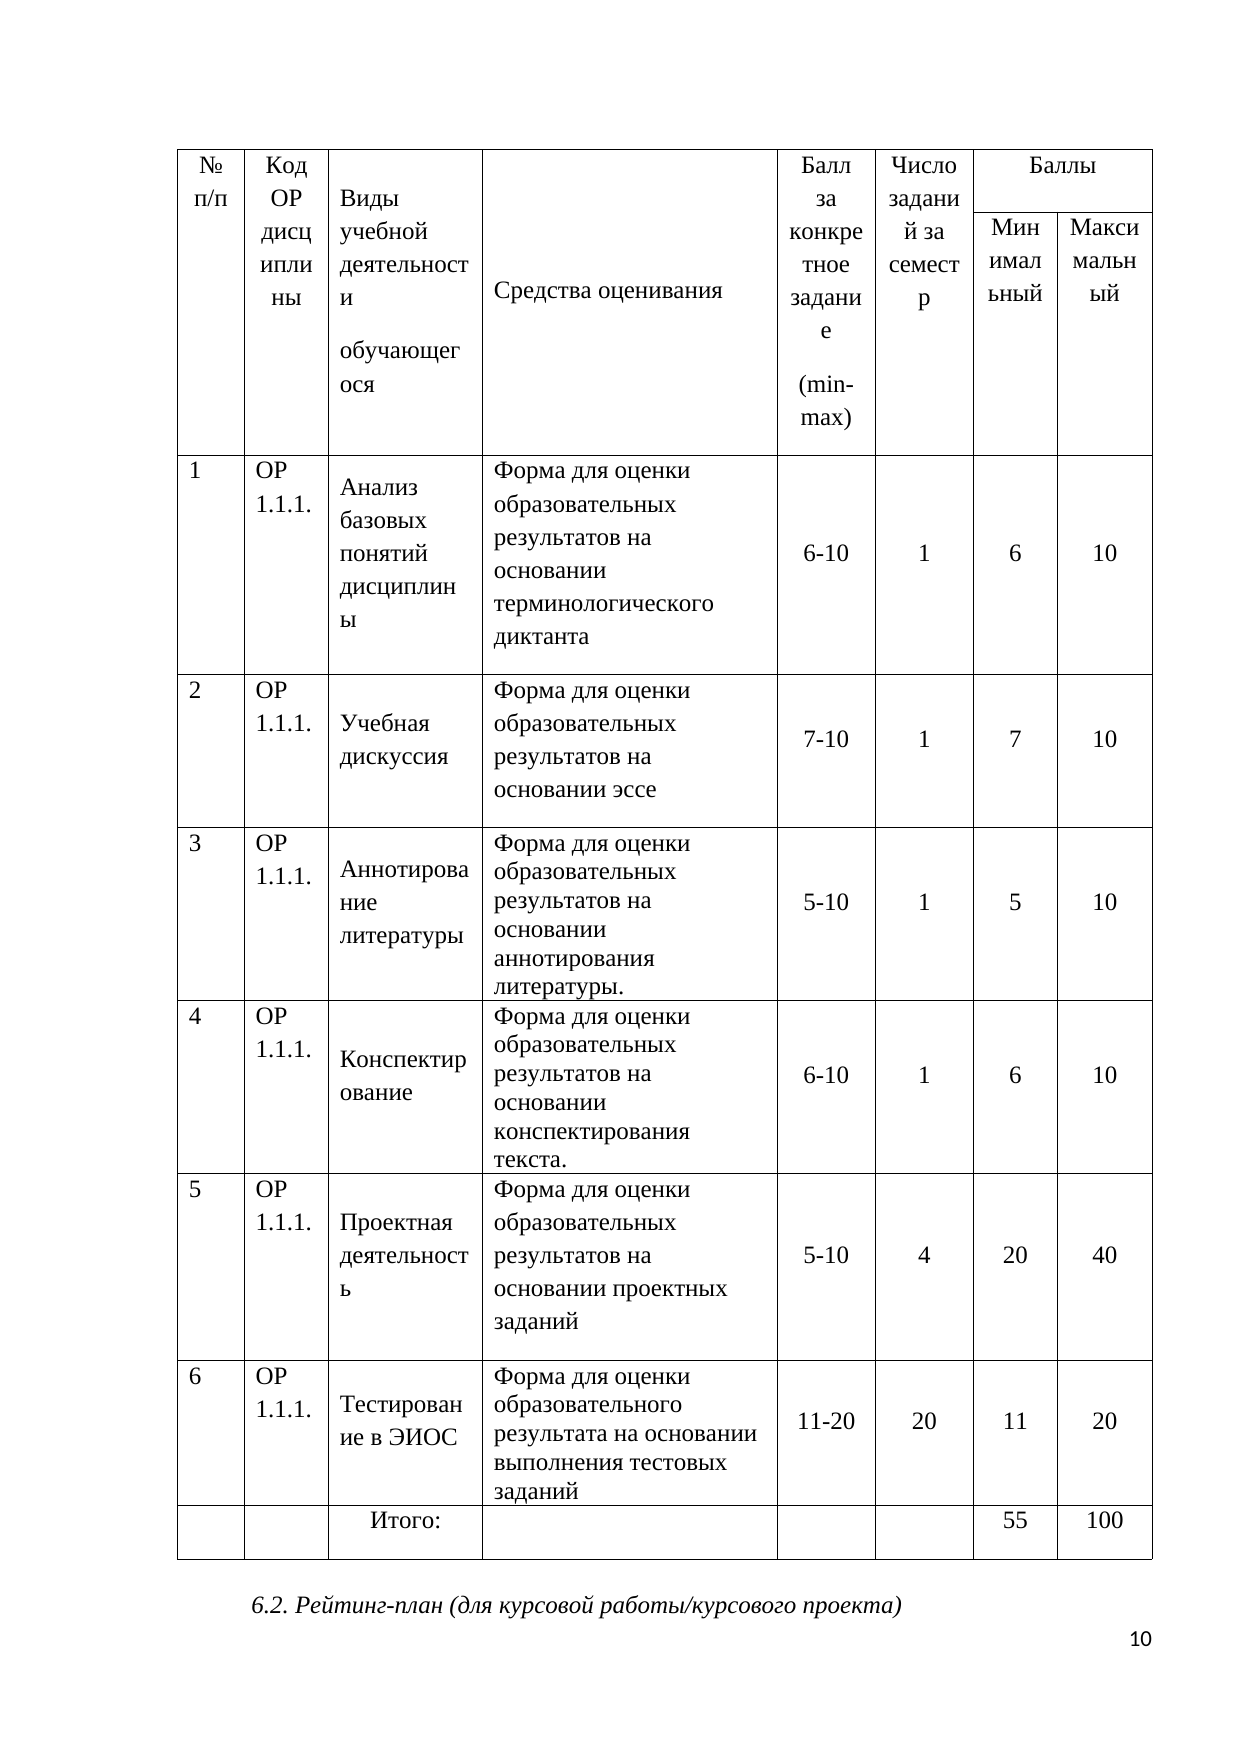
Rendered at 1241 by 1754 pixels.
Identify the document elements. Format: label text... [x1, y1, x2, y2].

table_cell 1 [876, 1001, 973, 1173]
table_cell 6-10 [778, 456, 875, 674]
table_cell 100 [1058, 1506, 1152, 1559]
table_header Баллы [974, 150, 1152, 212]
table_cell ОР 1.1.1. [245, 456, 328, 674]
table_cell 6-10 [778, 1001, 875, 1173]
table_cell [483, 1506, 777, 1559]
table_cell 6 [974, 456, 1057, 674]
table_cell Аннотирование литературы [329, 828, 482, 1000]
table_cell 1 [876, 828, 973, 1000]
table_cell 20 [1058, 1361, 1152, 1504]
table_cell Проектная деятельность [329, 1174, 482, 1360]
table_cell 1 [876, 675, 973, 827]
table_cell ОР 1.1.1. [245, 1361, 328, 1504]
table_cell 10 [1058, 456, 1152, 674]
table_cell Тестирование в ЭИОС [329, 1361, 482, 1504]
table_cell Минимальный [974, 213, 1057, 455]
table_cell 11-20 [778, 1361, 875, 1504]
table_cell 55 [974, 1506, 1057, 1559]
table_cell 7-10 [778, 675, 875, 827]
table_header № п/п [178, 150, 244, 455]
table_header Число заданий за семестр [876, 150, 973, 455]
table_cell 4 [876, 1174, 973, 1360]
table_cell Форма для оценки образовательных результатов на основании терминологического диктанта [483, 456, 777, 674]
table_cell 6 [178, 1361, 244, 1504]
table_cell 40 [1058, 1174, 1152, 1360]
table_cell 10 [1058, 828, 1152, 1000]
text 6.2. Рейтинг-план (для курсовой работы/курсового проекта) [177, 1591, 1152, 1619]
table_cell 1 [178, 456, 244, 674]
table_cell Конспектирование [329, 1001, 482, 1173]
table_cell 10 [1058, 675, 1152, 827]
table_cell 5 [974, 828, 1057, 1000]
table_cell [245, 1506, 328, 1559]
table_header Виды учебной деятельности обучающегося [329, 150, 482, 455]
table_cell 5-10 [778, 828, 875, 1000]
table_cell 3 [178, 828, 244, 1000]
table_cell 6 [974, 1001, 1057, 1173]
table_cell 10 [1058, 1001, 1152, 1173]
table_cell 2 [178, 675, 244, 827]
table_cell 20 [876, 1361, 973, 1504]
table_cell 5 [178, 1174, 244, 1360]
table_cell Итого: [329, 1506, 482, 1559]
table_cell 1 [876, 456, 973, 674]
table_cell Форма для оценки образовательного результата на основании выполнения тестовых заданий [483, 1361, 777, 1504]
table_cell [876, 1506, 973, 1559]
table_cell [778, 1506, 875, 1559]
table_cell 20 [974, 1174, 1057, 1360]
table_cell 4 [178, 1001, 244, 1173]
table_cell Учебная дискуссия [329, 675, 482, 827]
table_cell Форма для оценки образовательных результатов на основании проектных заданий [483, 1174, 777, 1360]
table_cell Форма для оценки образовательных результатов на основании аннотирования литературы. [606, 828, 777, 1000]
table_cell ОР 1.1.1. [245, 1001, 328, 1173]
table_cell ОР 1.1.1. [245, 1174, 328, 1360]
table_header Код ОР дисциплины [245, 150, 328, 455]
table_cell Форма для оценки образовательных результатов на основании эссе [483, 675, 777, 827]
table_cell 5-10 [778, 1174, 875, 1360]
table_cell ОР 1.1.1. [245, 828, 328, 1000]
table_cell [178, 1506, 244, 1559]
table_cell 7 [974, 675, 1057, 827]
table_header Балл за конкретное задание (min-max) [778, 150, 875, 455]
table_cell Максимальный [1058, 213, 1152, 455]
table_cell Форма для оценки образовательных результатов на основании конспектирования текста. [483, 1001, 777, 1173]
table_cell Анализ базовых понятий дисциплины [329, 456, 482, 674]
table_cell 11 [974, 1361, 1057, 1504]
table_header Средства оценивания [483, 150, 777, 455]
table_cell ОР 1.1.1. [245, 675, 328, 827]
